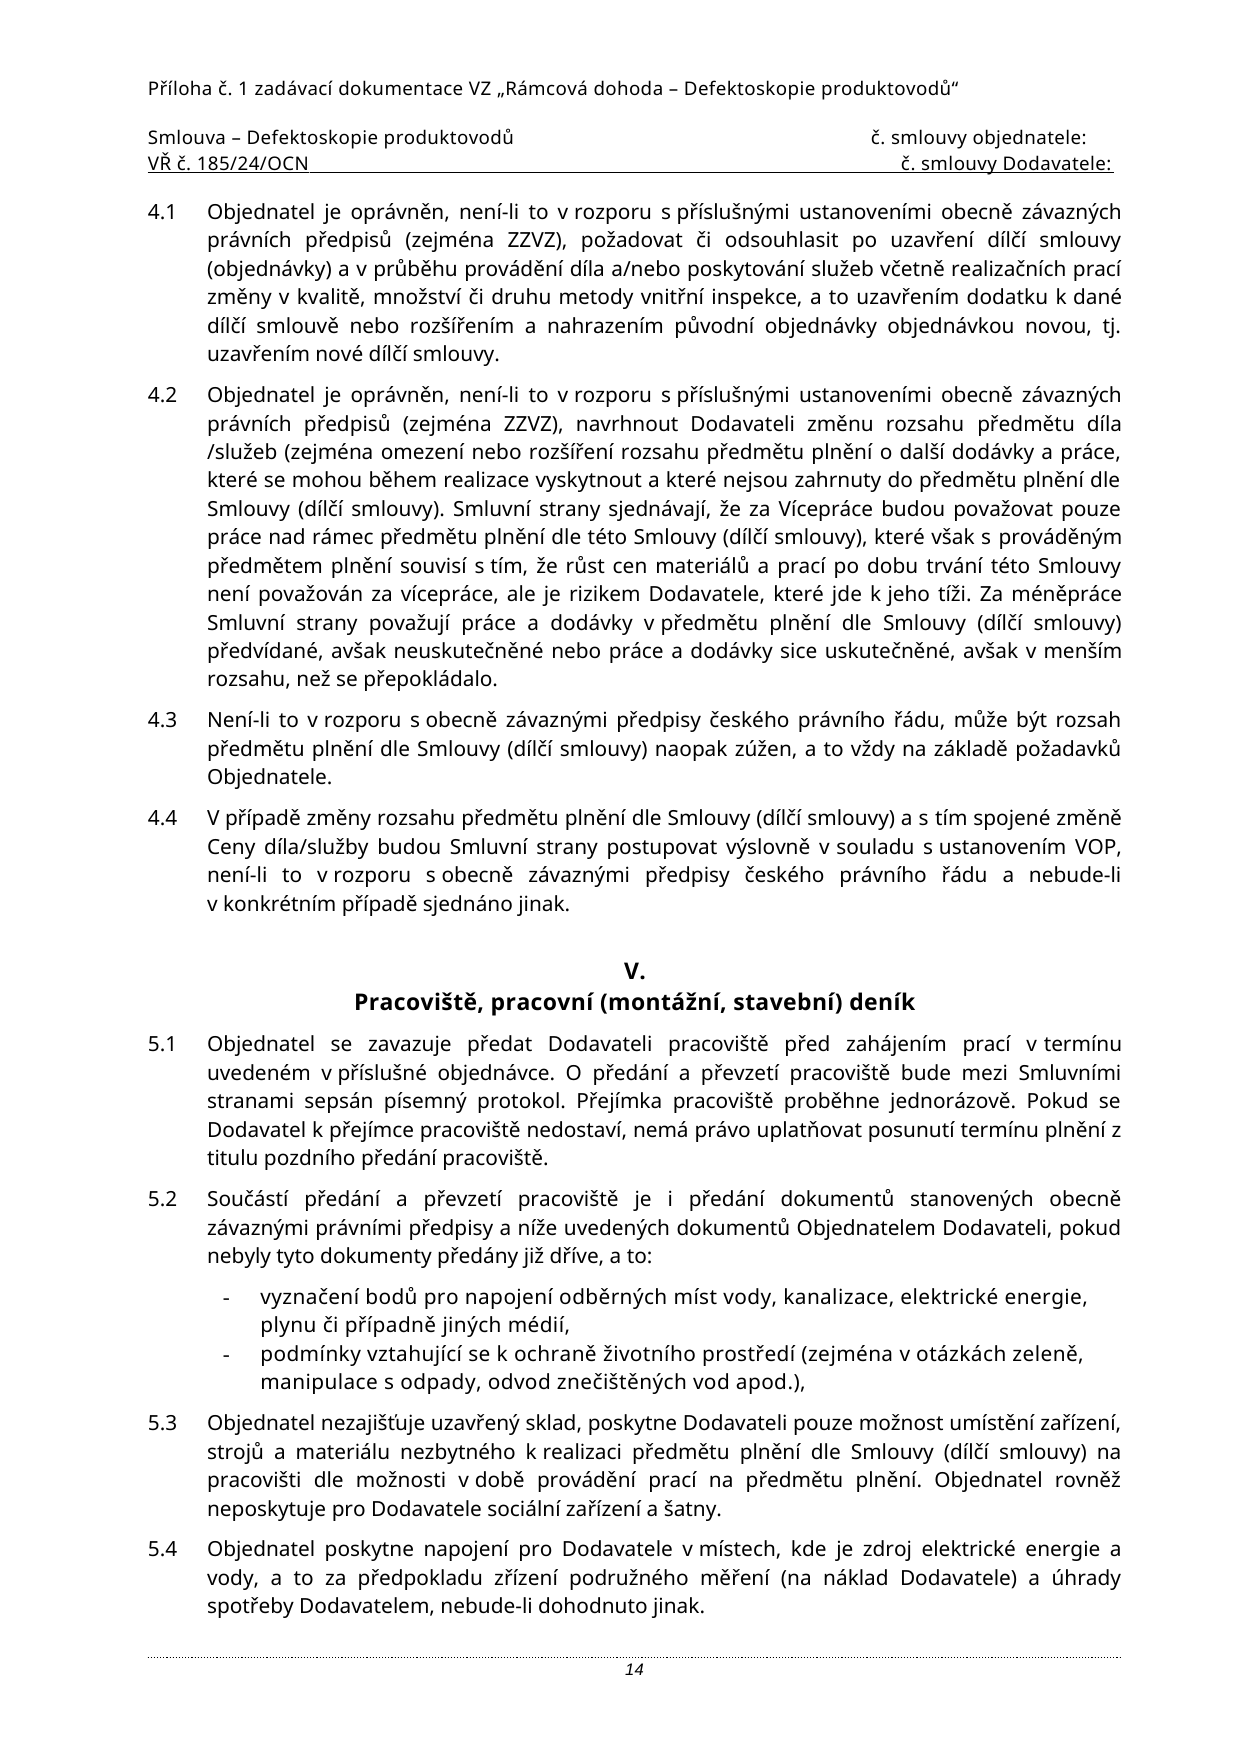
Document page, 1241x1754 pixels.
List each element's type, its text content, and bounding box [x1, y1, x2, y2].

list Objednatel je oprávněn, není-li to v rozporu s příslušnými ustanoveními obecně závazných právních předpisů (zejména ZZVZ), navrhnout Dodavateli změnu rozsahu předmětu díla /služeb (zejména omezení nebo rozšíření rozsahu předmětu plnění o další dodávky a práce, které se mohou během realizace vyskytnout a které nejsou zahrnuty do předmětu plnění dle Smlouvy (dílčí smlouvy). Smluvní strany sjednávají, že za Vícepráce budou považovat pouze práce nad rámec předmětu plnění dle této Smlouvy (dílčí smlouvy), které však s prováděným předmětem plnění souvisí s tím, že růst cen materiálů a prací po dobu trvání této Smlouvy není považován za vícepráce, ale je rizikem Dodavatele, které jde k jeho tíži. Za méněpráce Smluvní strany považují práce a dodávky v předmětu plnění dle Smlouvy (dílčí smlouvy) předvídané, avšak neuskutečněné nebo práce a dodávky sice uskutečněné, avšak v menším rozsahu, než se přepokládalo. [148, 380, 1122, 693]
list Objednatel poskytne napojení pro Dodavatele v místech, kde je zdroj elektrické energie a vody, a to za předpokladu zřízení podružného měření (na náklad Dodavatele) a úhrady spotřeby Dodavatelem, nebude-li dohodnuto jinak. [148, 1534, 1122, 1620]
list V případě změny rozsahu předmětu plnění dle Smlouvy (dílčí smlouvy) a s tím spojené změně Ceny díla/služby budou Smluvní strany postupovat výslovně v souladu s ustanovením VOP, není-li to v rozporu s obecně závaznými předpisy českého právního řádu a nebude-li v konkrétním případě sjednáno jinak. [148, 803, 1122, 917]
list Objednatel je oprávněn, není-li to v rozporu s příslušnými ustanoveními obecně závazných právních předpisů (zejména ZZVZ), požadovat či odsouhlasit po uzavření dílčí smlouvy (objednávky) a v průběhu provádění díla a/nebo poskytování služeb včetně realizačních prací změny v kvalitě, množství či druhu metody vnitřní inspekce, a to uzavřením dodatku k dané dílčí smlouvě nebo rozšířením a nahrazením původní objednávky objednávkou novou, tj. uzavřením nové dílčí smlouvy. [148, 197, 1122, 368]
list podmínky vztahující se k ochraně životního prostředí (zejména v otázkách zeleně, manipulace s odpady, odvod znečištěných vod apod.), [223, 1339, 1122, 1396]
text Pracoviště, pracovní (montážní, stavební) deník [148, 986, 1122, 1017]
list Součástí předání a převzetí pracoviště je i předání dokumentů stanovených obecně závaznými právními předpisy a níže uvedených dokumentů Objednatelem Dodavateli, pokud nebyly tyto dokumenty předány již dříve, a to: [148, 1184, 1122, 1269]
list Není-li to v rozporu s obecně závaznými předpisy českého právního řádu, může být rozsah předmětu plnění dle Smlouvy (dílčí smlouvy) naopak zúžen, a to vždy na základě požadavků Objednatele. [148, 706, 1122, 791]
list Objednatel se zavazuje předat Dodavateli pracoviště před zahájením prací v termínu uvedeném v příslušné objednávce. O předání a převzetí pracoviště bude mezi Smluvními stranami sepsán písemný protokol. Přejímka pracoviště proběhne jednorázově. Pokud se Dodavatel k přejímce pracoviště nedostaví, nemá právo uplatňovat posunutí termínu plnění z titulu pozdního předání pracoviště. [148, 1029, 1122, 1172]
list vyznačení bodů pro napojení odběrných míst vody, kanalizace, elektrické energie, plynu či případně jiných médií, [223, 1282, 1122, 1339]
text V. [148, 954, 1122, 986]
list Objednatel nezajišťuje uzavřený sklad, poskytne Dodavateli pouze možnost umístění zařízení, strojů a materiálu nezbytného k realizaci předmětu plnění dle Smlouvy (dílčí smlouvy) na pracovišti dle možnosti v době provádění prací na předmětu plnění. Objednatel rovněž neposkytuje pro Dodavatele sociální zařízení a šatny. [148, 1408, 1122, 1522]
